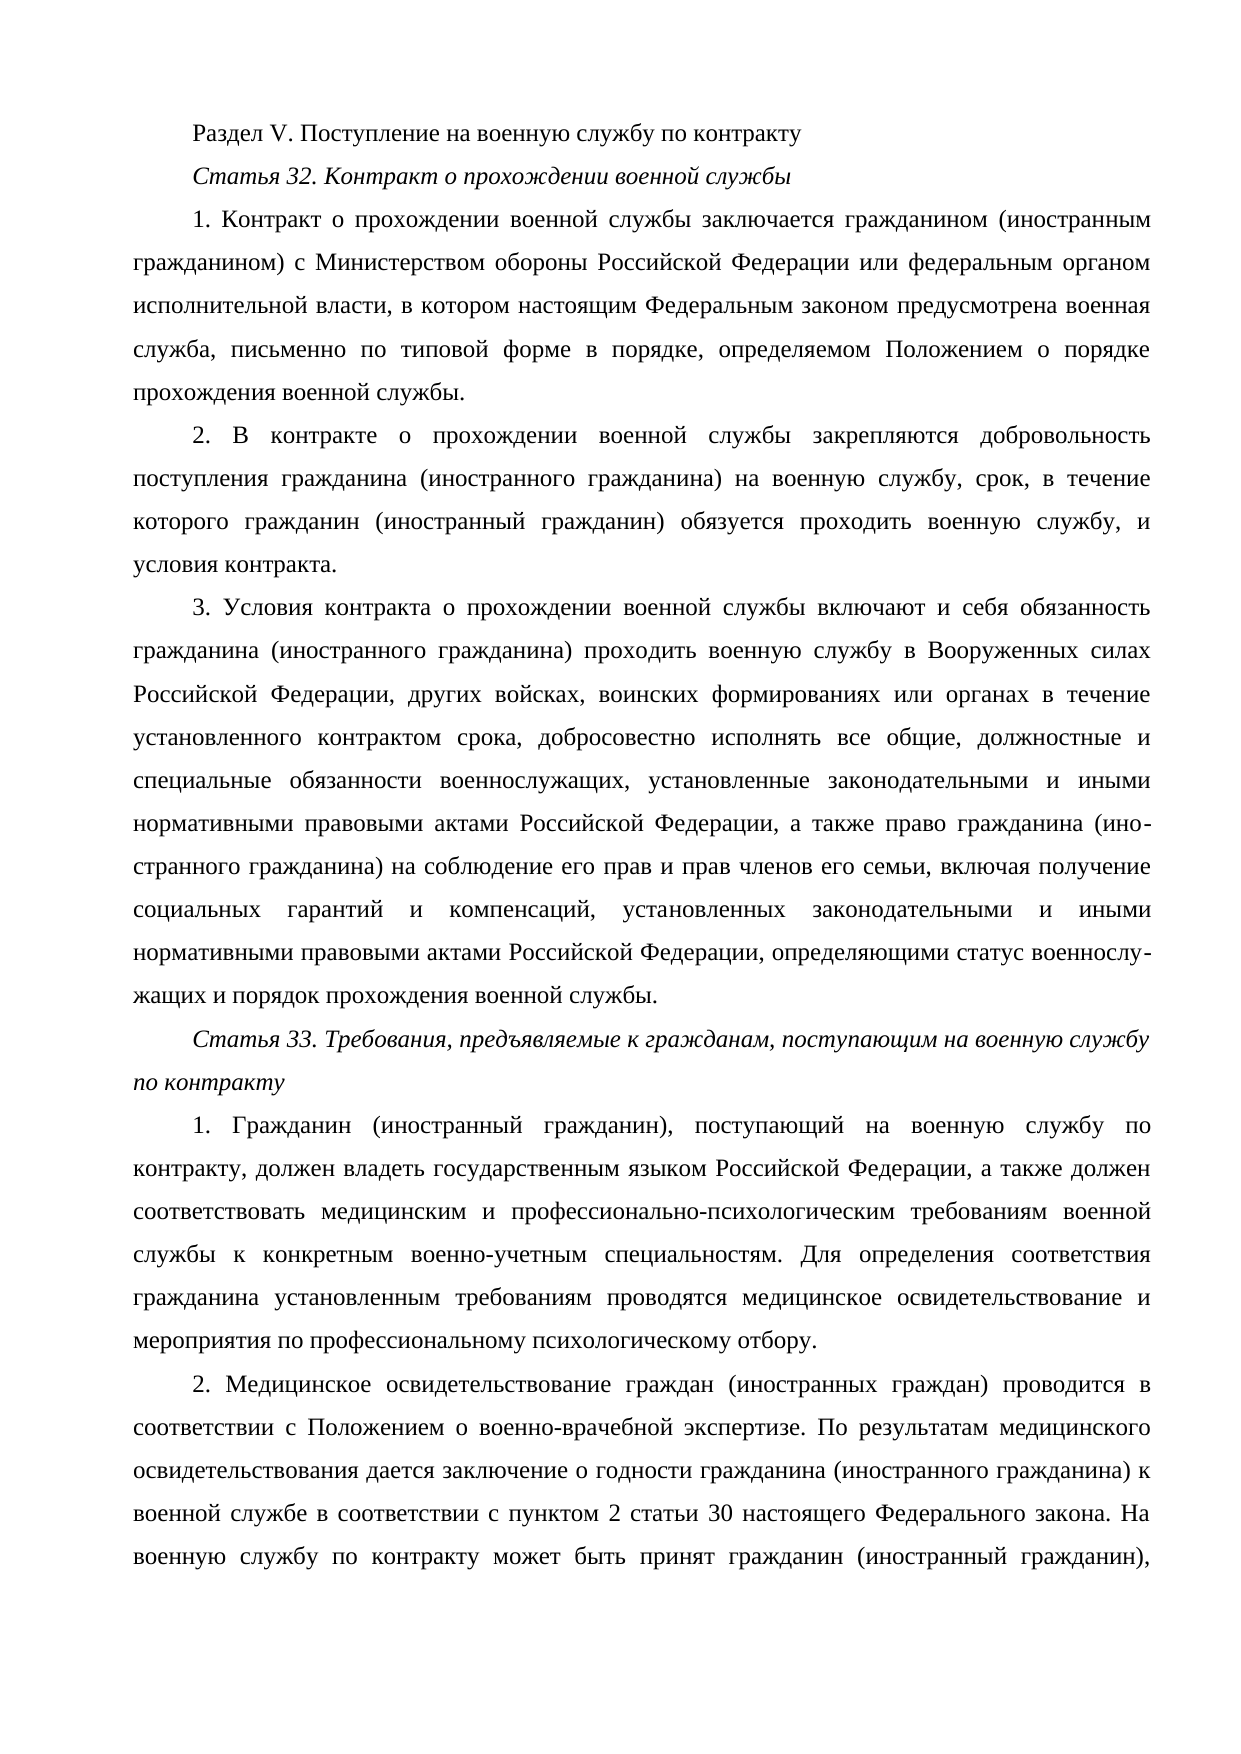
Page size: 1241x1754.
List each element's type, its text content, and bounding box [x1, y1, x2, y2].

text 2. В контракте о прохождении военной службы закрепляются добровольность поступления гражданина (иностранного гражданина) на военную службу, срок, в течение которого гражданин (иностранный гражданин) обязуется проходить военную службу, и условия контракта. [133, 420, 1152, 578]
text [133, 1369, 1152, 1570]
text Раздел V. Поступление на военную службу по контракту [133, 118, 1152, 147]
text 3. Условия контракта о прохождении военной службы включают и себя обязанность гражданина (иностранного гражданина) проходить военную службу в Вооруженных силах Российской Федерации, других войсках, воинских формированиях или органах в течение установленного контрактом срока, добросовестно исполнять все общие, должностные и специальные обязанности военнослужащих, установленные законодательными и иными нормативными правовыми актами Российской Федерации, а также право гражданина (иностранного гражданина) на соблюдение его прав и прав членов его семьи, включая получение социальных гарантий и компенсаций, установленных законодательными и иными нормативными правовыми актами Российской Федерации, определяющими статус военнослужащих и порядок прохождения военной службы. [133, 592, 1152, 1009]
text 1. Контракт о прохождении военной службы заключается гражданином (иностранным гражданином) с Министерством обороны Российской Федерации или федеральным органом исполнительной власти, в котором настоящим Федеральным законом предусмотрена военная служба, письменно по типовой форме в порядке, определяемом Положением о порядке прохождения военной службы. [133, 204, 1152, 406]
text 1. Гражданин (иностранный гражданин), поступающий на военную службу по контракту, должен владеть государственным языком Российской Федерации, а также должен соответствовать медицинским и профессионально-психологическим требованиям военной службы к конкретным военно-учетным специальностям. Для определения соответствия гражданина установленным требованиям проводятся медицинское освидетельствование и мероприятия по профессиональному психологическому отбору. [133, 1110, 1152, 1354]
text Статья 32. Контракт о прохождении военной службы [133, 161, 1152, 190]
text Статья 33. Требования, предъявляемые к гражданам, поступающим на военную службу по контракту [133, 1024, 1152, 1096]
